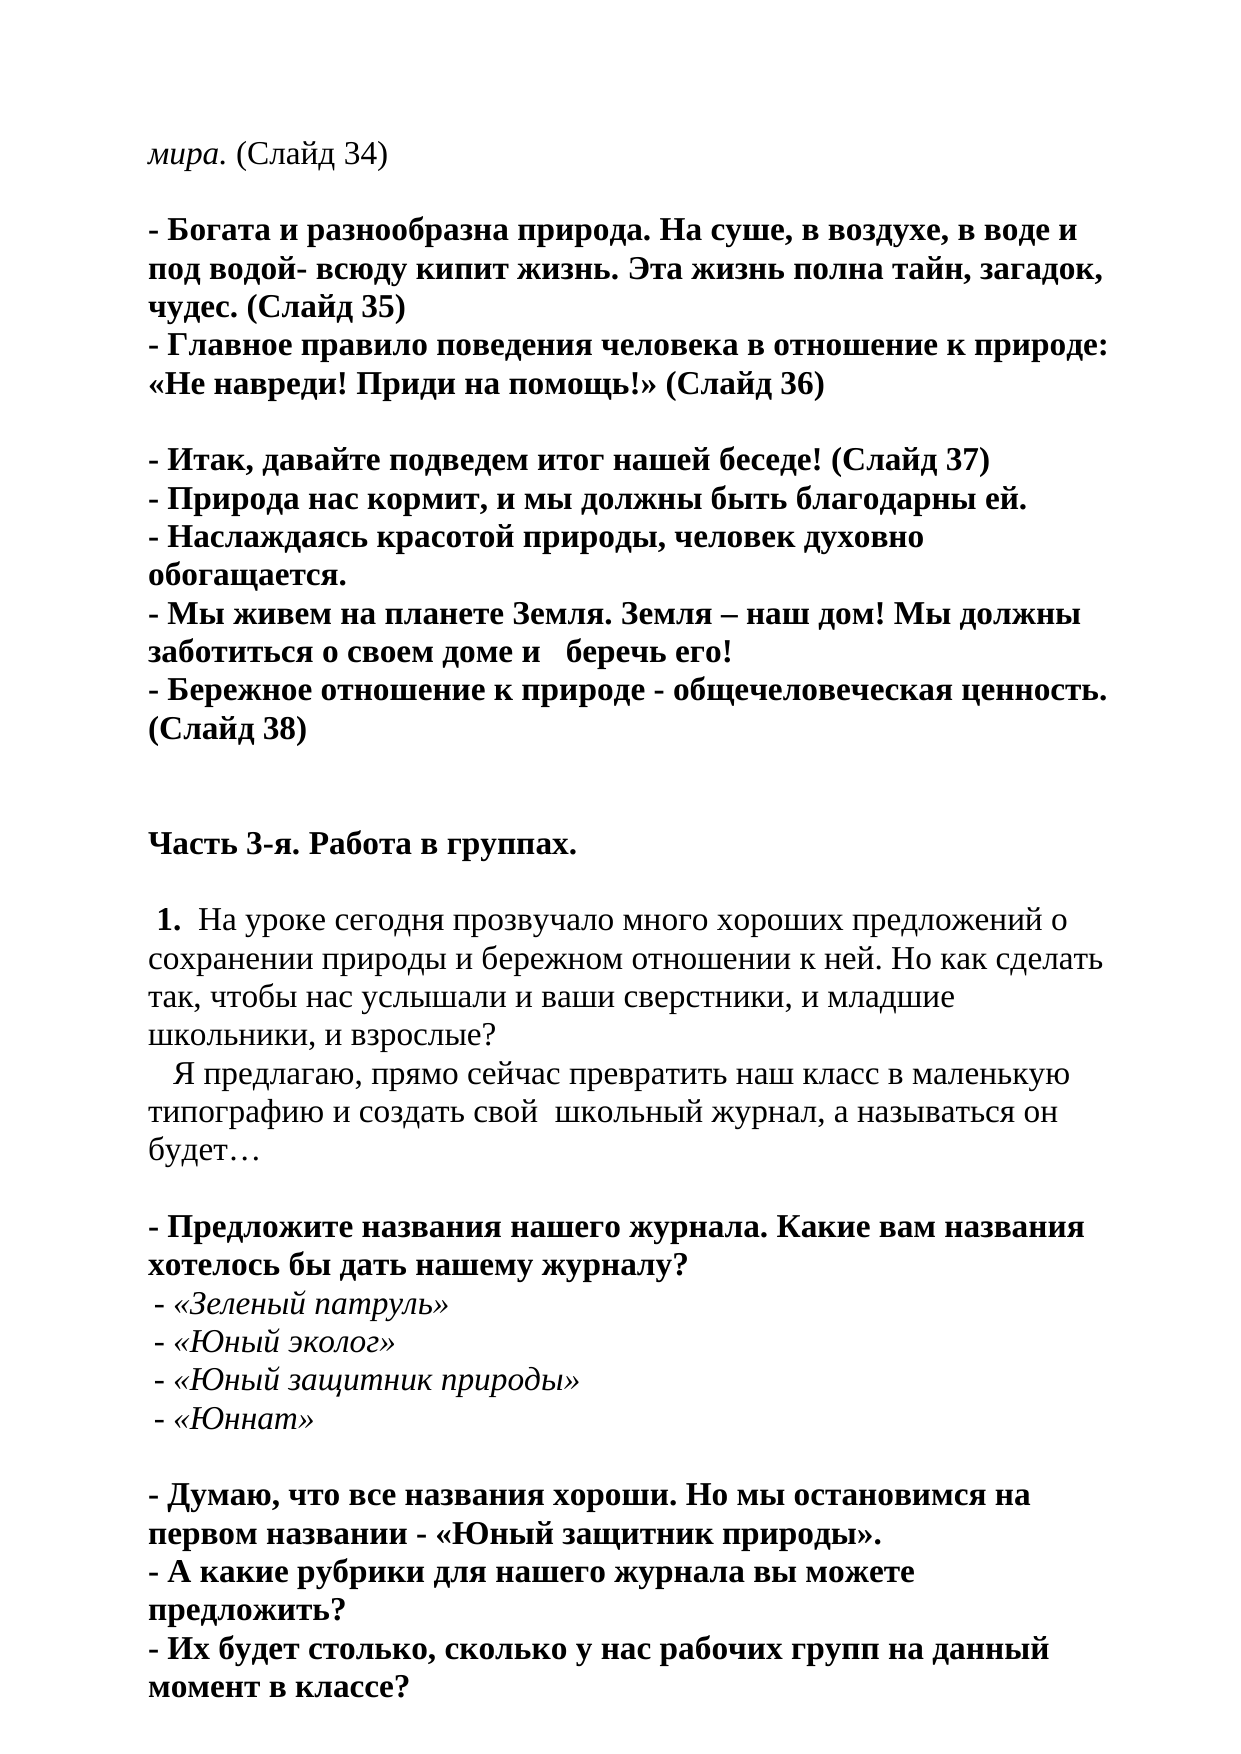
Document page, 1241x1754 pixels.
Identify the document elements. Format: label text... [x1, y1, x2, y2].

text - Богата и разнообразна природа. На суше, в воздухе, в воде и [103, 209, 1122, 248]
text - Мы живем на планете Земля. Земля – наш дом! Мы должны [103, 593, 1122, 631]
text - «Юннат» [103, 1398, 1122, 1436]
text заботиться о своем доме и беречь его! [103, 631, 1122, 669]
text будет… [103, 1129, 1122, 1168]
text Часть 3-я. Работа в группах. [103, 823, 1122, 861]
text типографию и создать свой школьный журнал, а называться он [103, 1091, 1122, 1129]
text - Предложите названия нашего журнала. Какие вам названия [103, 1206, 1122, 1244]
text - Бережное отношение к природе - общечеловеческая ценность. [103, 669, 1122, 708]
text под водой- всюду кипит жизнь. Эта жизнь полна тайн, загадок, [103, 248, 1122, 286]
text «Не навреди! Приди на помощь!» (Слайд 36) [103, 363, 1122, 401]
text - «Зеленый патруль» [103, 1283, 1122, 1321]
text (Слайд 38) [103, 708, 1122, 746]
text чудес. (Слайд 35) [103, 286, 1122, 324]
text 1. На уроке сегодня прозвучало много хороших предложений о [103, 899, 1122, 938]
text - «Юный эколог» [103, 1321, 1122, 1359]
text хотелось бы дать нашему журналу? [103, 1244, 1122, 1283]
text - Наслаждаясь красотой природы, человек духовно [103, 516, 1122, 554]
text - «Юный защитник природы» [103, 1359, 1122, 1398]
text предложить? [103, 1589, 1122, 1628]
text - Думаю, что все названия хороши. Но мы остановимся на [103, 1474, 1122, 1513]
text обогащается. [103, 554, 1122, 593]
text момент в классе? [103, 1666, 1122, 1704]
text школьники, и взрослые? [103, 1014, 1122, 1053]
text первом названии - «Юный защитник природы». [103, 1513, 1122, 1551]
text Я предлагаю, прямо сейчас превратить наш класс в маленькую [103, 1053, 1122, 1091]
text мира. (Слайд 34) [103, 133, 1122, 171]
text так, чтобы нас услышали и ваши сверстники, и младшие [103, 976, 1122, 1014]
text - Их будет столько, сколько у нас рабочих групп на данный [103, 1628, 1122, 1666]
text - Главное правило поведения человека в отношение к природе: [103, 324, 1122, 363]
text - Итак, давайте подведем итог нашей беседе! (Слайд 37) [103, 439, 1122, 478]
text - А какие рубрики для нашего журнала вы можете [103, 1551, 1122, 1589]
text сохранении природы и бережном отношении к ней. Но как сделать [103, 938, 1122, 976]
text - Природа нас кормит, и мы должны быть благодарны ей. [103, 478, 1122, 516]
